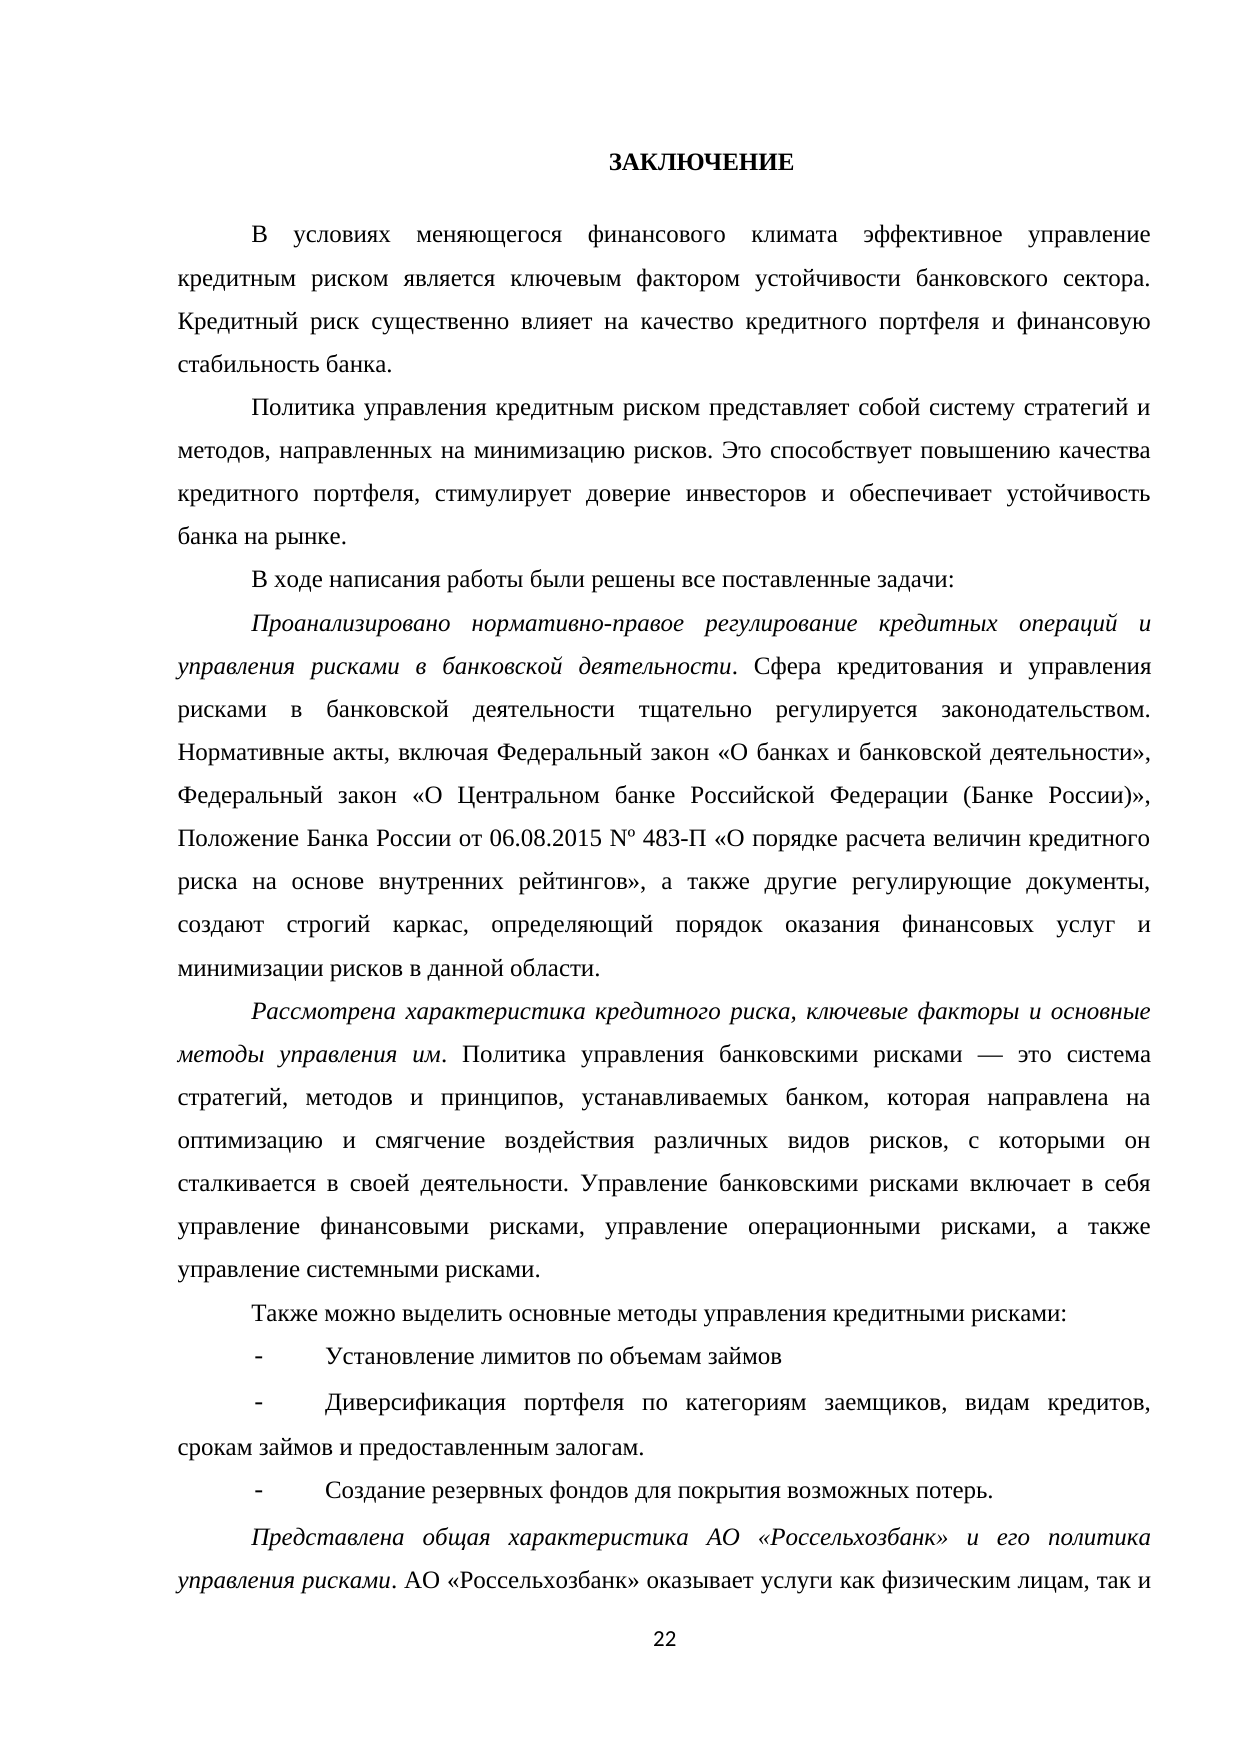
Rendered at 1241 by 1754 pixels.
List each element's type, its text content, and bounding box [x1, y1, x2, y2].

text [177, 1522, 1152, 1593]
text В условиях меняющегося финансового климата эффективное управление кредитным риском является ключевым фактором устойчивости банковского сектора. Кредитный риск существенно влияет на качество кредитного портфеля и финансовую стабильность банка. [177, 219, 1152, 378]
subtitle Заключение [177, 147, 1152, 176]
text Политика управления кредитным риском представляет собой систему стратегий и методов, направленных на минимизацию рисков. Это способствует повышению качества кредитного портфеля, стимулирует доверие инвесторов и обеспечивает устойчивость банка на рынке. [177, 392, 1152, 550]
text Рассмотрена характеристика кредитного риска, ключевые факторы и основные методы управления им. Политика управления банковскими рисками — это система стратегий, методов и принципов, устанавливаемых банком, которая направлена на оптимизацию и смягчение воздействия различных видов рисков, с которыми он сталкивается в своей деятельности. Управление банковскими рисками включает в себя управление финансовыми рисками, управление операционными рисками, а также управление системными рисками. [177, 996, 1152, 1283]
text Проанализировано нормативно-правое регулирование кредитных операций и управления рисками в банковской деятельности. Сфера кредитования и управления рисками в банковской деятельности тщательно регулируется законодательством. Нормативные акты, включая Федеральный закон «О банках и банковской деятельности», Федеральный закон «О Центральном банке Российской Федерации (Банке России)», Положение Банка России от 06.08.2015 Nº 483-П «О порядке расчета величин кредитного риска на основе внутренних рейтингов», а также другие регулирующие документы, создают строгий каркас, определяющий порядок оказания финансовых услуг и минимизации рисков в данной области. [177, 608, 1152, 981]
text В ходе написания работы были решены все поставленные задачи: [177, 564, 1152, 593]
list Диверсификация портфеля по категориям заемщиков, видам кредитов, срокам займов и предоставленным залогам. [177, 1387, 1152, 1461]
list Создание резервных фондов для покрытия возможных потерь. [177, 1475, 1152, 1506]
list Установление лимитов по объемам займов [177, 1341, 1152, 1372]
text Также можно выделить основные методы управления кредитными рисками: [177, 1298, 1152, 1326]
